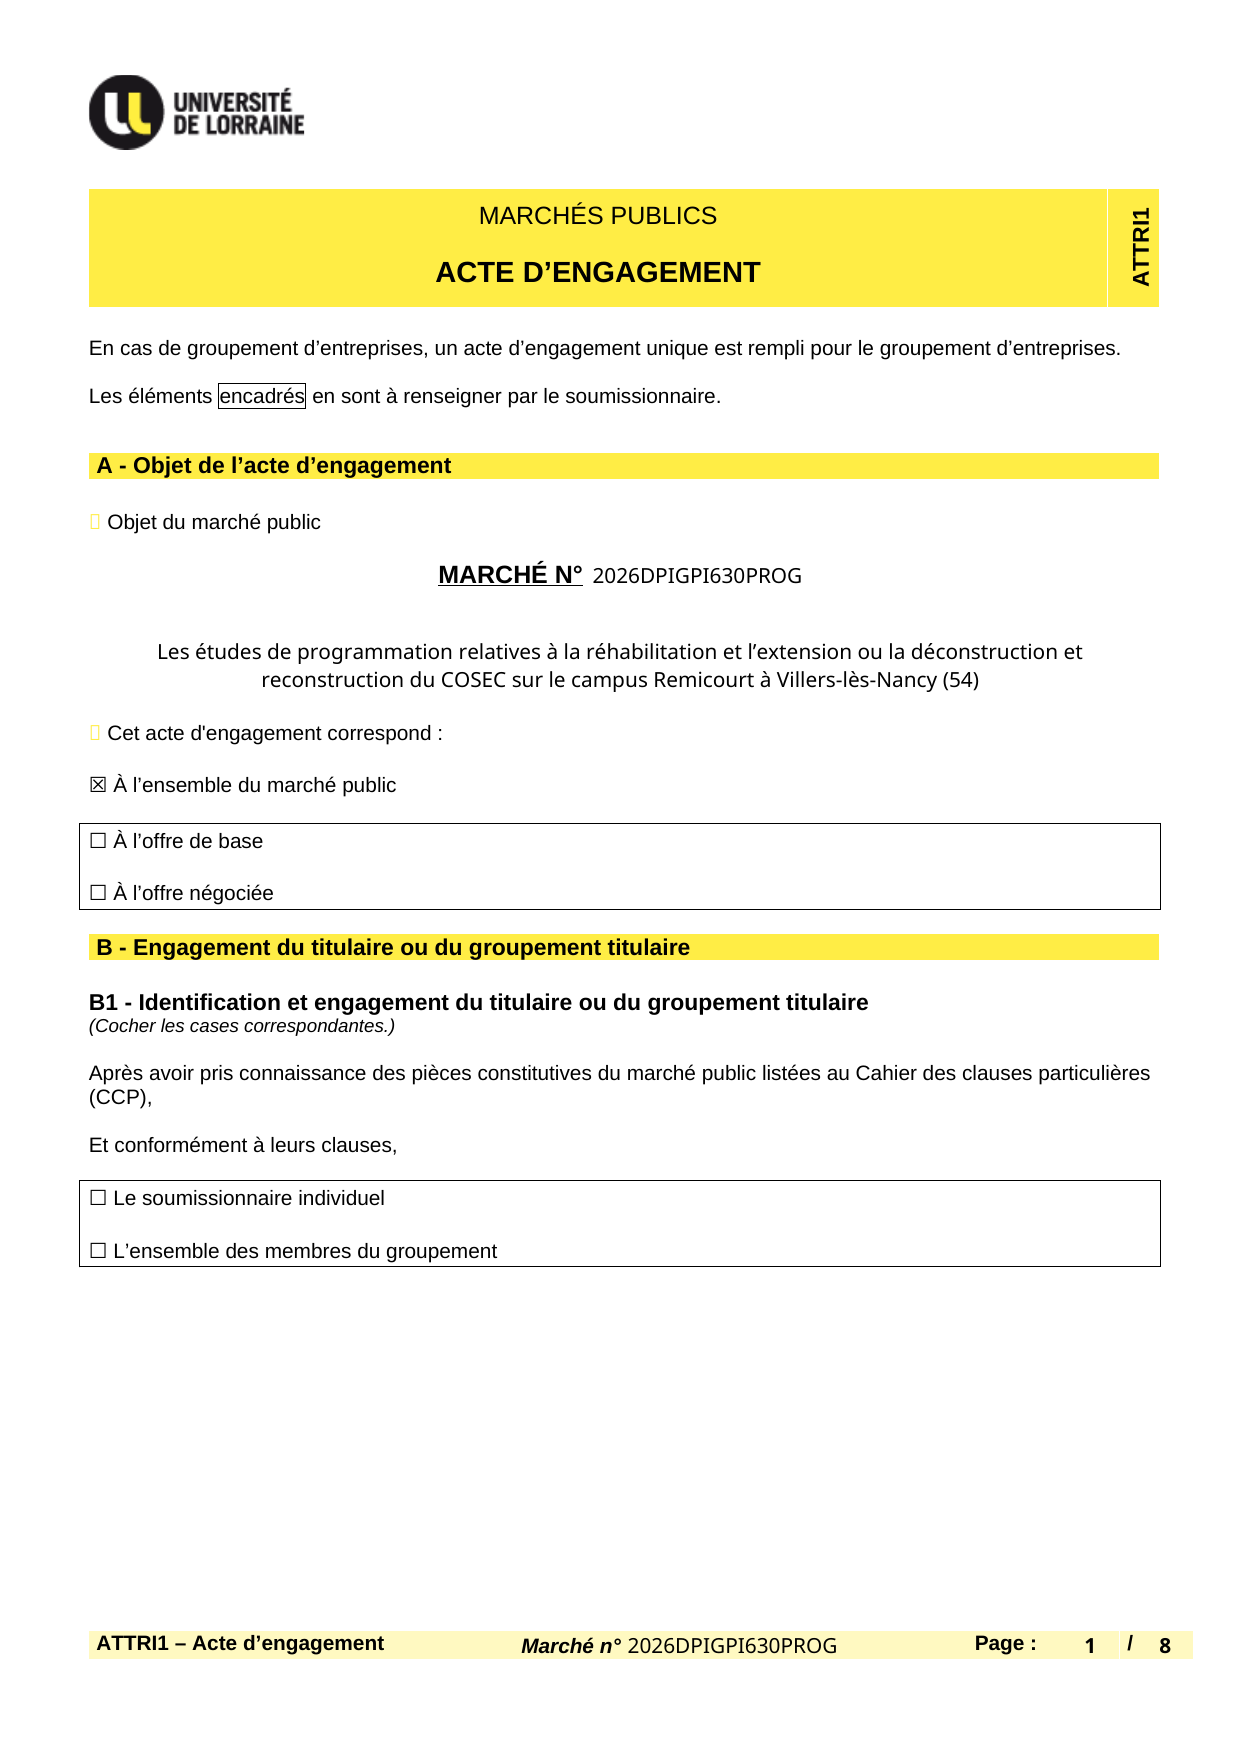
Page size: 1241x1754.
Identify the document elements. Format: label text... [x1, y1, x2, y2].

picture [88, 75, 305, 150]
text À l’offre négociée [80, 875, 1160, 909]
text  Cet acte d'engagement correspond : [89, 718, 1152, 746]
text L’ensemble des membres du groupement [80, 1233, 1160, 1266]
table_header MARCHéS PUBLICS ACTE D’ENGAGEMENT [89, 189, 1107, 307]
text Après avoir pris connaissance des pièces constitutives du marché public listées au Cahier des clauses particulières (CCP), [89, 1061, 1152, 1108]
table_header B - Engagement du titulaire ou du groupement titulaire [89, 934, 1159, 960]
text Le soumissionnaire individuel [80, 1181, 1160, 1212]
text MARCHÉ N° [89, 560, 1152, 589]
table_header A - Objet de l’acte d’engagement [89, 453, 1159, 479]
text À l’ensemble du marché public [89, 770, 1152, 799]
text À l’offre de base [80, 824, 1160, 854]
text B1 - Identification et engagement du titulaire ou du groupement titulaire [89, 989, 1152, 1015]
text  Objet du marché public [89, 507, 1152, 536]
text Les éléments encadrés en sont à renseigner par le soumissionnaire. [306, 383, 1152, 409]
text (Cocher les cases correspondantes.) [89, 1015, 1152, 1037]
table_header ATTRI1 [1108, 189, 1159, 307]
text En cas de groupement d’entreprises, un acte d’engagement unique est rempli pour le groupement d’entreprises. [89, 335, 1152, 359]
text Et conformément à leurs clauses, [89, 1132, 1152, 1156]
